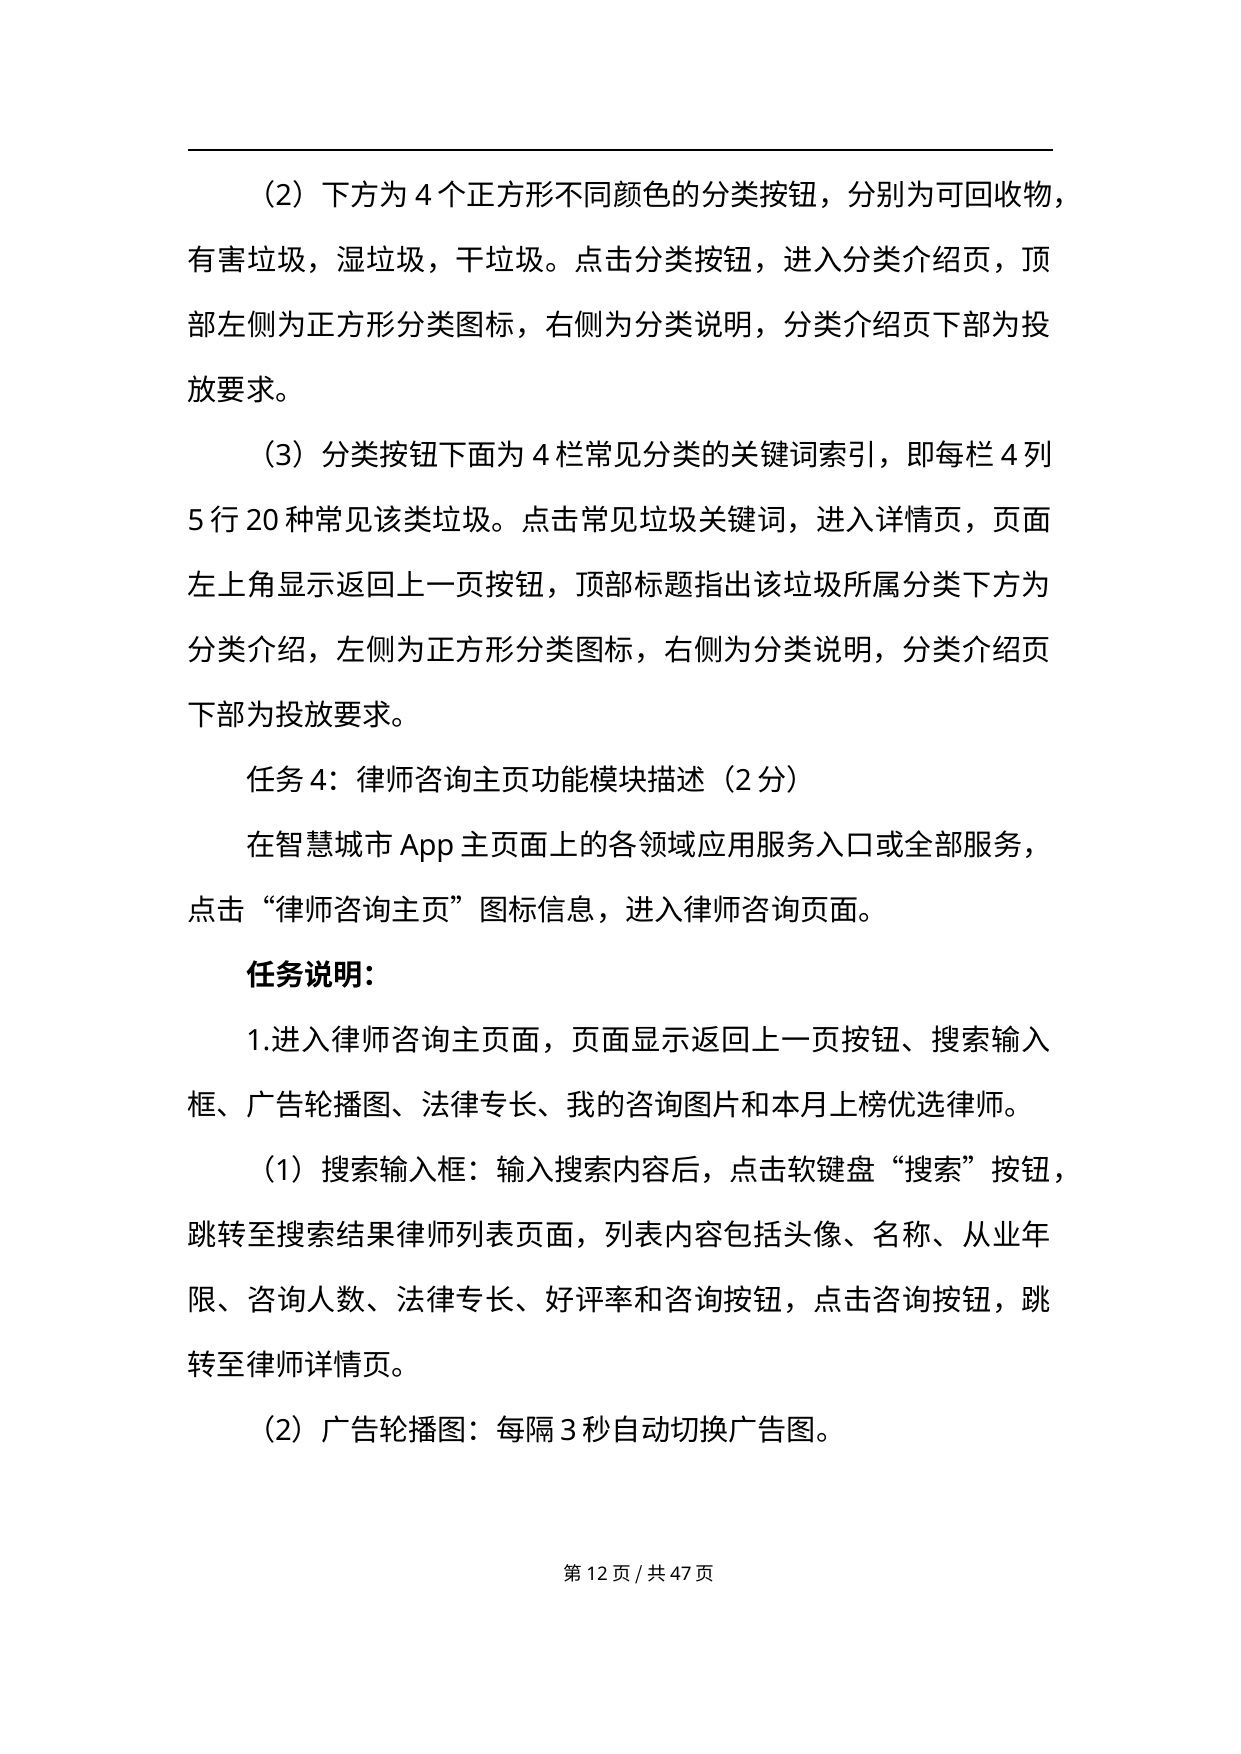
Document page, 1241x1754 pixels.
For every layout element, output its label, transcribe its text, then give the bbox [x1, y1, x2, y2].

text （3）分类按钮下面为4栏常见分类的关键词索引，即每栏4列5行20种常见该类垃圾。点击常见垃圾关键词，进入详情页，页面左上角显示返回上一页按钮，顶部标题指出该垃圾所属分类下方为分类介绍，左侧为正方形分类图标，右侧为分类说明，分类介绍页下部为投放要求。 [187, 420, 1053, 745]
text 任务4：律师咨询主页功能模块描述（2分） [187, 745, 1053, 810]
text （2）下方为4个正方形不同颜色的分类按钮，分别为可回收物，有害垃圾，湿垃圾，干垃圾。点击分类按钮，进入分类介绍页，顶部左侧为正方形分类图标，右侧为分类说明，分类介绍页下部为投放要求。 [187, 160, 1053, 420]
text 在智慧城市App主页面上的各领域应用服务入口或全部服务，点击“律师咨询主页”图标信息，进入律师咨询页面。 [187, 810, 1053, 940]
text 任务说明： [187, 940, 1053, 1005]
text 1.进入律师咨询主页面，页面显示返回上一页按钮、搜索输入框、广告轮播图、法律专长、我的咨询图片和本月上榜优选律师。 [187, 1005, 1053, 1135]
text （2）广告轮播图：每隔3秒自动切换广告图。 [187, 1395, 1053, 1460]
text （1）搜索输入框：输入搜索内容后，点击软键盘“搜索”按钮，跳转至搜索结果律师列表页面，列表内容包括头像、名称、从业年限、咨询人数、法律专长、好评率和咨询按钮，点击咨询按钮，跳转至律师详情页。 [187, 1135, 1053, 1395]
